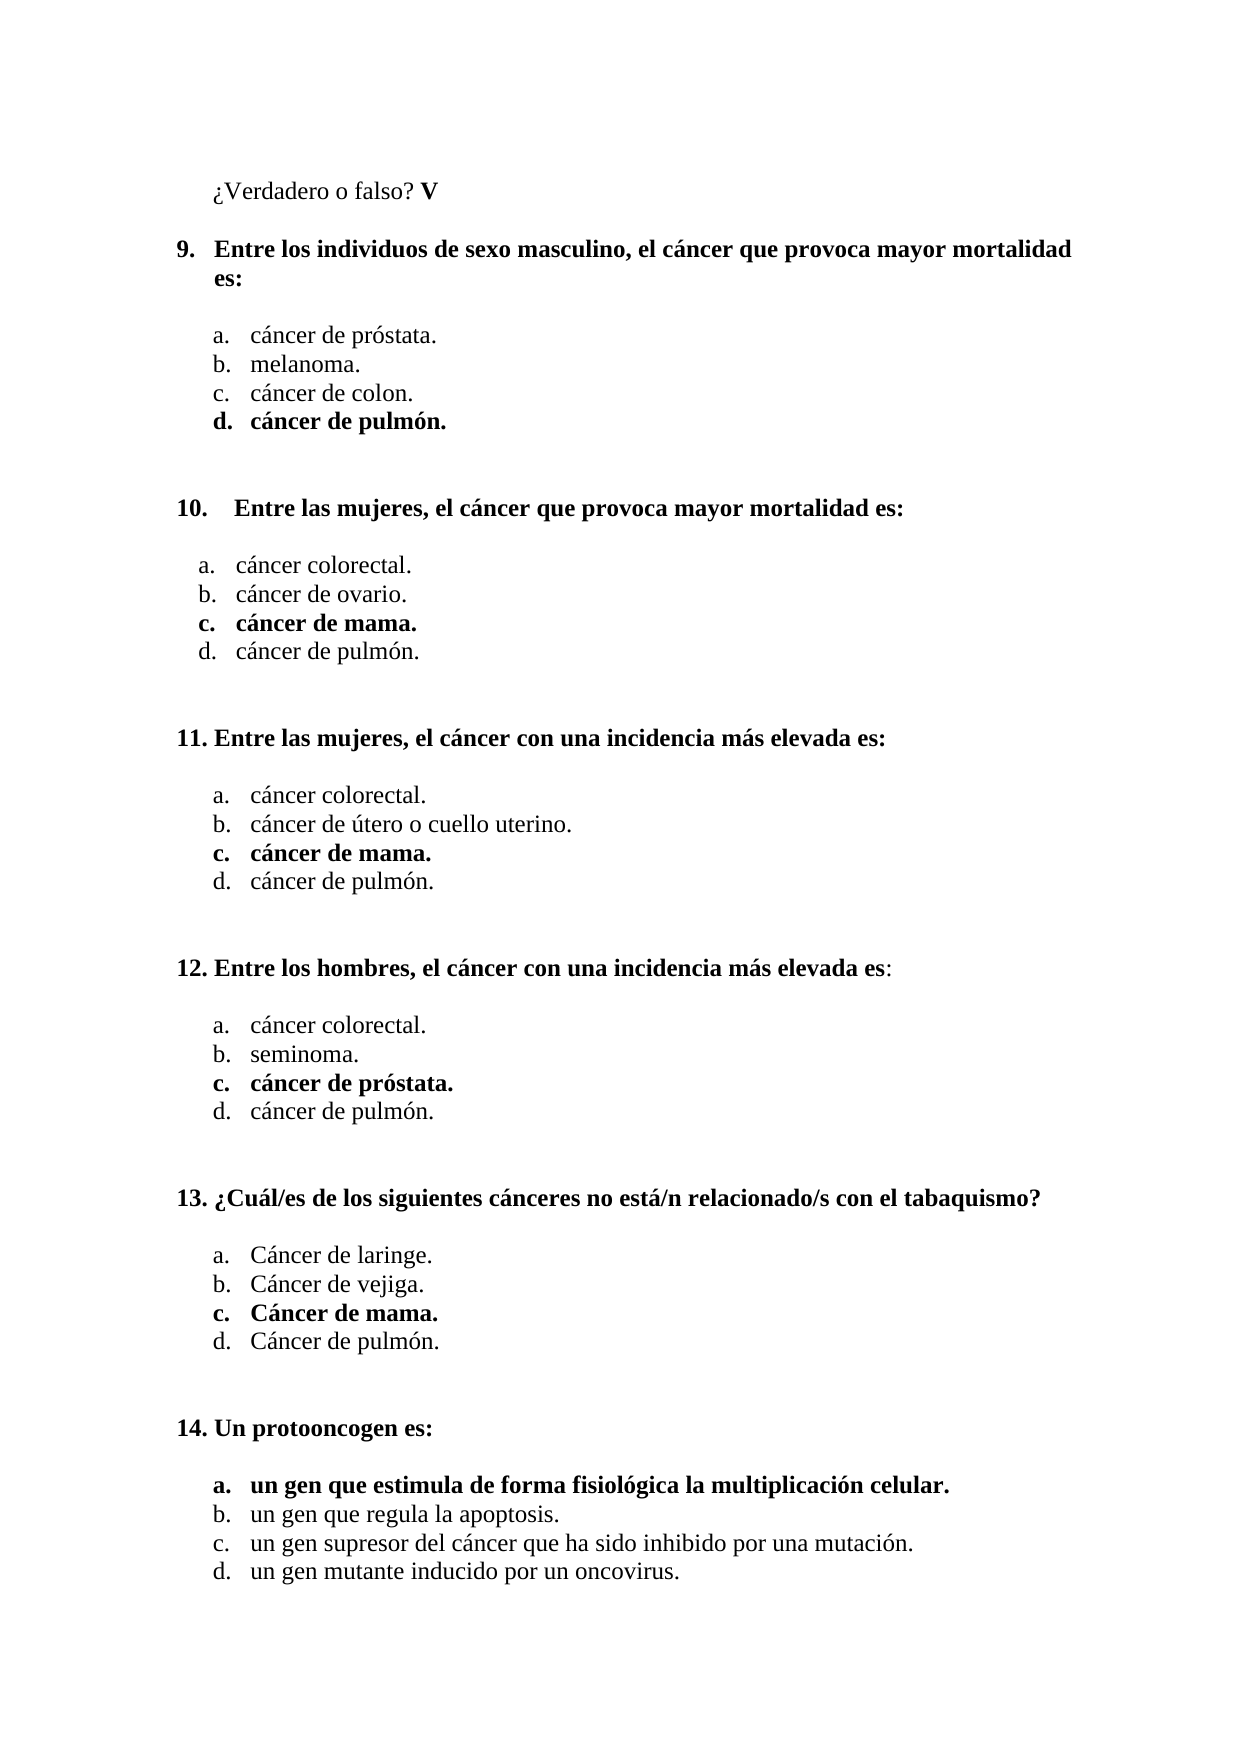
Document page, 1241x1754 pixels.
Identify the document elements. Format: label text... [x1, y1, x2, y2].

list Cáncer de pulmón. [213, 1326, 1101, 1355]
text ¿Verdadero o falso? V [139, 176, 1101, 205]
list Cáncer de laringe. [213, 1240, 1101, 1269]
list un gen mutante inducido por un oncovirus. [213, 1556, 1101, 1585]
list Cáncer de vejiga. [213, 1269, 1101, 1298]
list Entre las mujeres, el cáncer que provoca mayor mortalidad es: [176, 493, 1101, 521]
list Entre los individuos de sexo masculino, el cáncer que provoca mayor mortalidad es: [176, 234, 1101, 291]
list cáncer de próstata. [213, 320, 1101, 349]
list cáncer de pulmón. [198, 636, 1101, 665]
list cáncer de colon. [213, 378, 1101, 406]
list cáncer de pulmón. [213, 866, 1101, 895]
list un gen supresor del cáncer que ha sido inhibido por una mutación. [213, 1528, 1101, 1556]
list cáncer de mama. [198, 608, 1101, 636]
list cáncer colorectal. [213, 1010, 1101, 1039]
list Entre los hombres, el cáncer con una incidencia más elevada es: [176, 953, 1101, 981]
list ¿Cuál/es de los siguientes cánceres no está/n relacionado/s con el tabaquismo? [176, 1183, 1101, 1211]
list cáncer colorectal. [213, 780, 1101, 809]
list cáncer de pulmón. [213, 1096, 1101, 1125]
list Un protooncogen es: [176, 1413, 1101, 1441]
list seminoma. [213, 1039, 1101, 1068]
list cáncer de próstata. [213, 1068, 1101, 1096]
list un gen que estimula de forma fisiológica la multiplicación celular. [213, 1470, 1101, 1499]
list cáncer colorectal. [198, 550, 1101, 579]
list melanoma. [213, 349, 1101, 378]
list Cáncer de mama. [213, 1298, 1101, 1326]
list cáncer de mama. [213, 838, 1101, 866]
list Entre las mujeres, el cáncer con una incidencia más elevada es: [176, 723, 1101, 751]
list un gen que regula la apoptosis. [213, 1499, 1101, 1528]
list cáncer de pulmón. [213, 406, 1101, 435]
list cáncer de ovario. [198, 579, 1101, 608]
list cáncer de útero o cuello uterino. [213, 809, 1101, 838]
